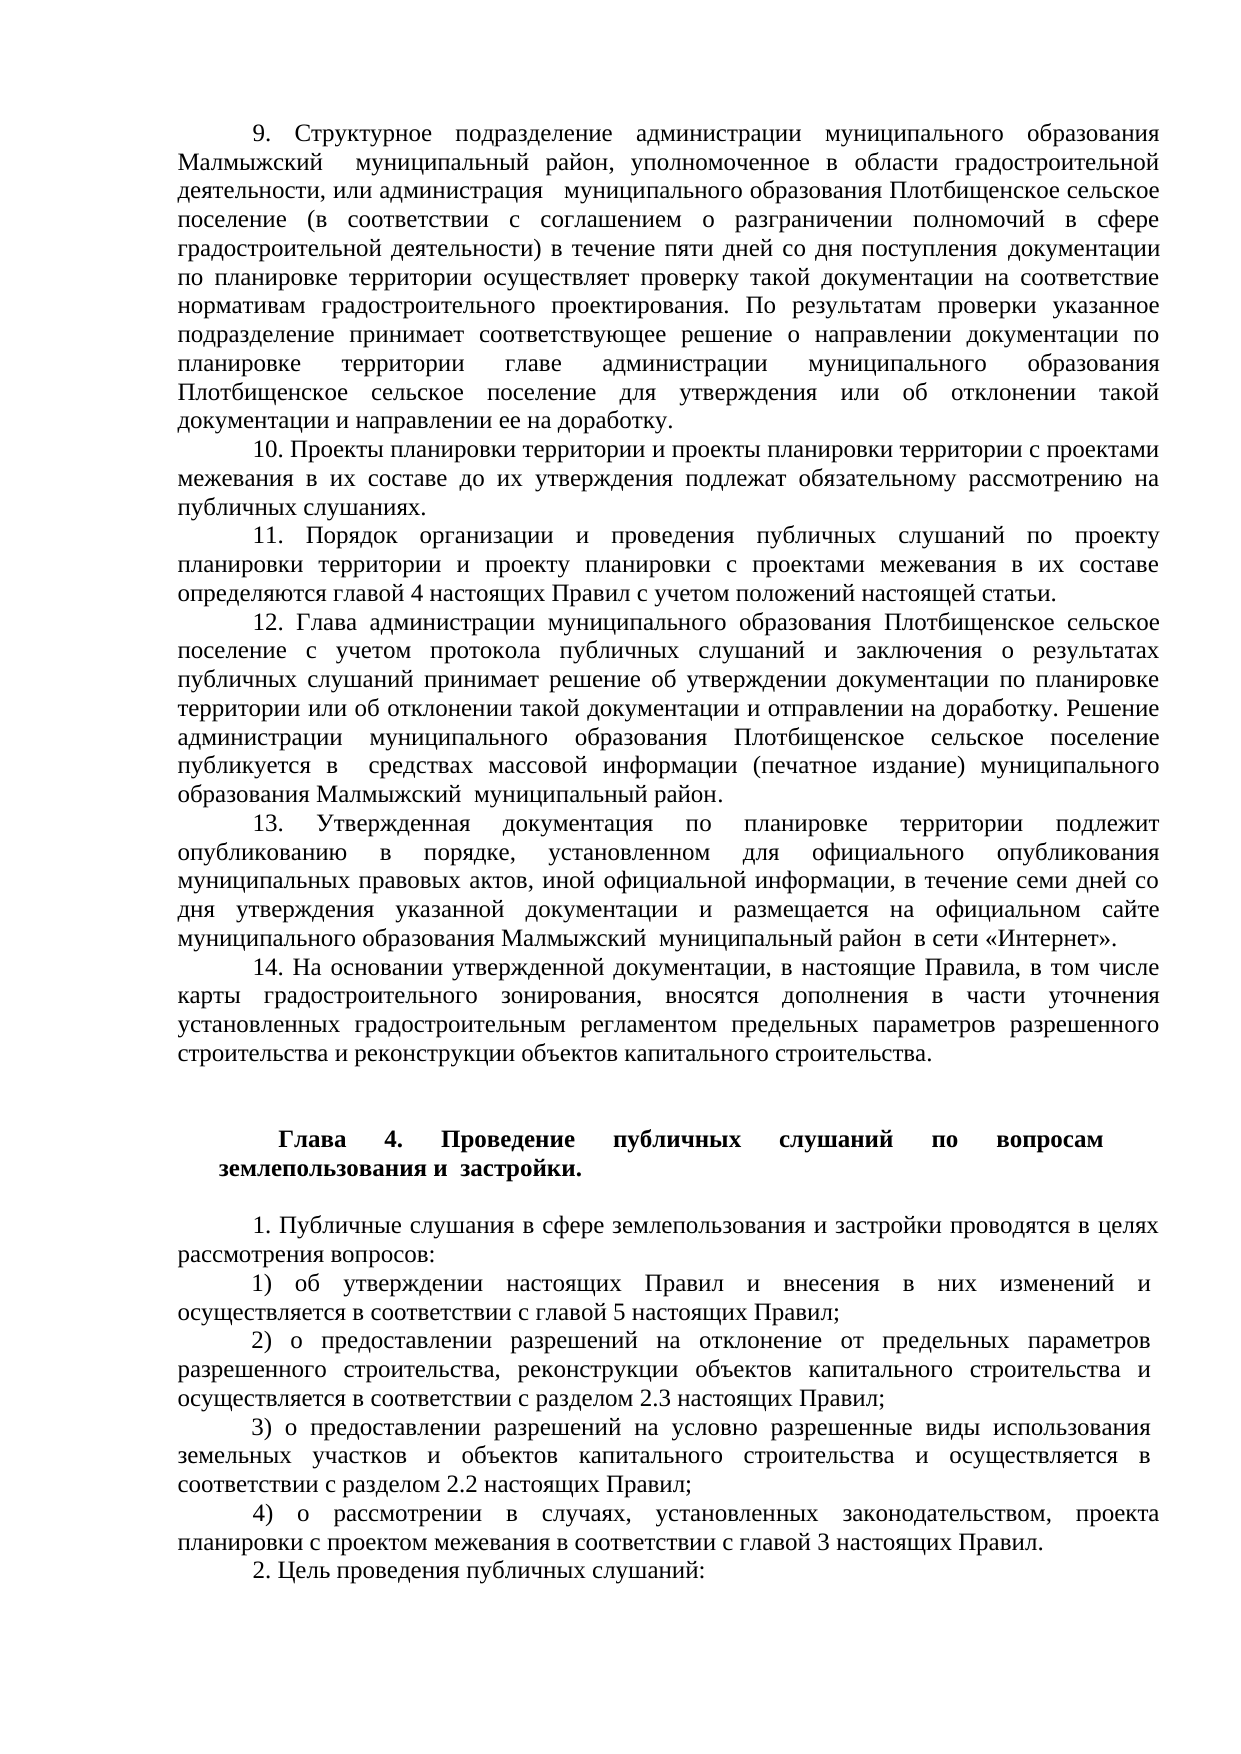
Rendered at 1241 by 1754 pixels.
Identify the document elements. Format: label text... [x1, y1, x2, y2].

text 12. Глава администрации муниципального образования Плотбищенское сельское поселение с учетом протокола публичных слушаний и заключения о результатах публичных слушаний принимает решение об утверждении документации по планировке территории или об отклонении такой документации и отправлении на доработку. Решение администрации муниципального образования Плотбищенское сельское поселение публикуется в средствах массовой информации (печатное издание) муниципального образования Малмыжский муниципальный район. [177, 607, 1160, 808]
text 9. Структурное подразделение администрации муниципального образования Малмыжский муниципальный район, уполномоченное в области градостроительной деятельности, или администрация муниципального образования Плотбищенское сельское поселение (в соответствии с соглашением о разграничении полномочий в сфере градостроительной деятельности) в течение пяти дней со дня поступления документации по планировке территории осуществляет проверку такой документации на соответствие нормативам градостроительного проектирования. По результатам проверки указанное подразделение принимает соответствующее решение о направлении документации по планировке территории главе администрации муниципального образования Плотбищенское сельское поселение для утверждения или об отклонении такой документации и направлении ее на доработку. [177, 118, 1160, 434]
text 1) об утверждении настоящих Правил и внесения в них изменений и осуществляется в соответствии с главой 5 настоящих Правил; [177, 1268, 1152, 1326]
text Глава 4. Проведение публичных слушаний по вопросам землепользования и застройки. [219, 1124, 1104, 1182]
text 2. Цель проведения публичных слушаний: [177, 1556, 1160, 1584]
text 11. Порядок организации и проведения публичных слушаний по проекту планировки территории и проекту планировки с проектами межевания в их составе определяются главой 4 настоящих Правил с учетом положений настоящей статьи. [177, 521, 1160, 607]
text 4) о рассмотрении в случаях, установленных законодательством, проекта планировки с проектом межевания в соответствии с главой 3 настоящих Правил. [177, 1498, 1160, 1556]
text 14. На основании утвержденной документации, в настоящие Правила, в том числе карты градостроительного зонирования, вносятся дополнения в части уточнения установленных градостроительным регламентом предельных параметров разрешенного строительства и реконструкции объектов капитального строительства. [177, 952, 1160, 1067]
text 2) о предоставлении разрешений на отклонение от предельных параметров разрешенного строительства, реконструкции объектов капитального строительства и осуществляется в соответствии с разделом 2.3 настоящих Правил; [177, 1326, 1152, 1412]
text 3) о предоставлении разрешений на условно разрешенные виды использования земельных участков и объектов капитального строительства и осуществляется в соответствии с разделом 2.2 настоящих Правил; [177, 1412, 1152, 1498]
text 13. Утвержденная документация по планировке территории подлежит опубликованию в порядке, установленном для официального опубликования муниципальных правовых актов, иной официальной информации, в течение семи дней со дня утверждения указанной документации и размещается на официальном сайте муниципального образования Малмыжский муниципальный район в сети «Интернет». [177, 808, 1160, 952]
text 1. Публичные слушания в сфере землепользования и застройки проводятся в целях рассмотрения вопросов: [177, 1211, 1160, 1268]
text 10. Проекты планировки территории и проекты планировки территории с проектами межевания в их составе до их утверждения подлежат обязательному рассмотрению на публичных слушаниях. [177, 434, 1160, 521]
